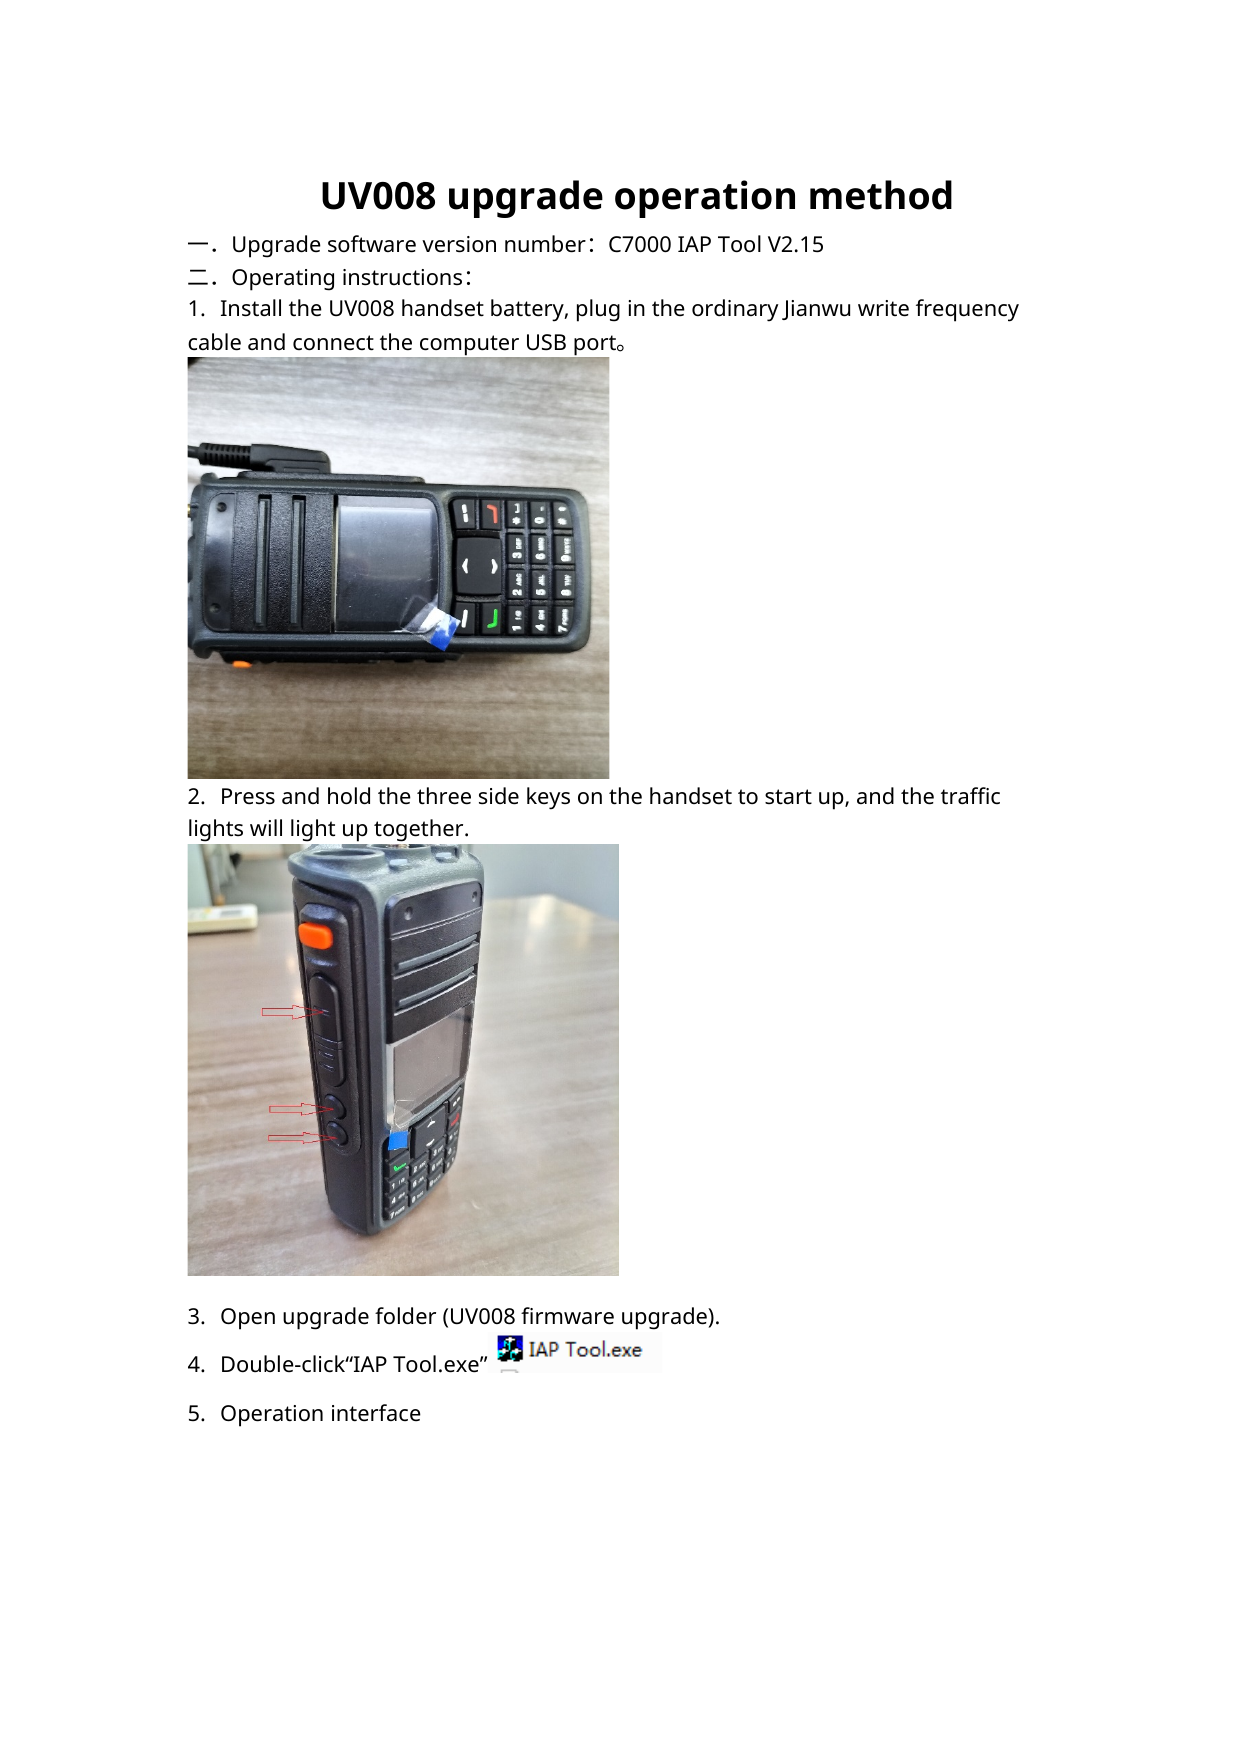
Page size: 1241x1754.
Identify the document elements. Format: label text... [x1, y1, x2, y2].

list Double-click“IAP Tool.exe” [187, 1332, 1053, 1397]
list Open upgrade folder (UV008 firmware upgrade). [187, 1299, 1053, 1332]
list Press and hold the three side keys on the handset to start up, and the traffic lights will light up together. [187, 779, 1053, 844]
picture [187, 844, 619, 1276]
picture [187, 357, 610, 779]
picture [487, 1332, 663, 1373]
list Upgrade software version number：C7000 IAP Tool V2.15 [187, 227, 1053, 259]
list Install the UV008 handset battery, plug in the ordinary Jianwu write frequency cable and connect the computer USB port。 [187, 292, 1053, 357]
list Operating instructions： [187, 259, 1053, 292]
list Operation interface [187, 1397, 1053, 1429]
text UV008 upgrade operation method [187, 162, 1053, 227]
